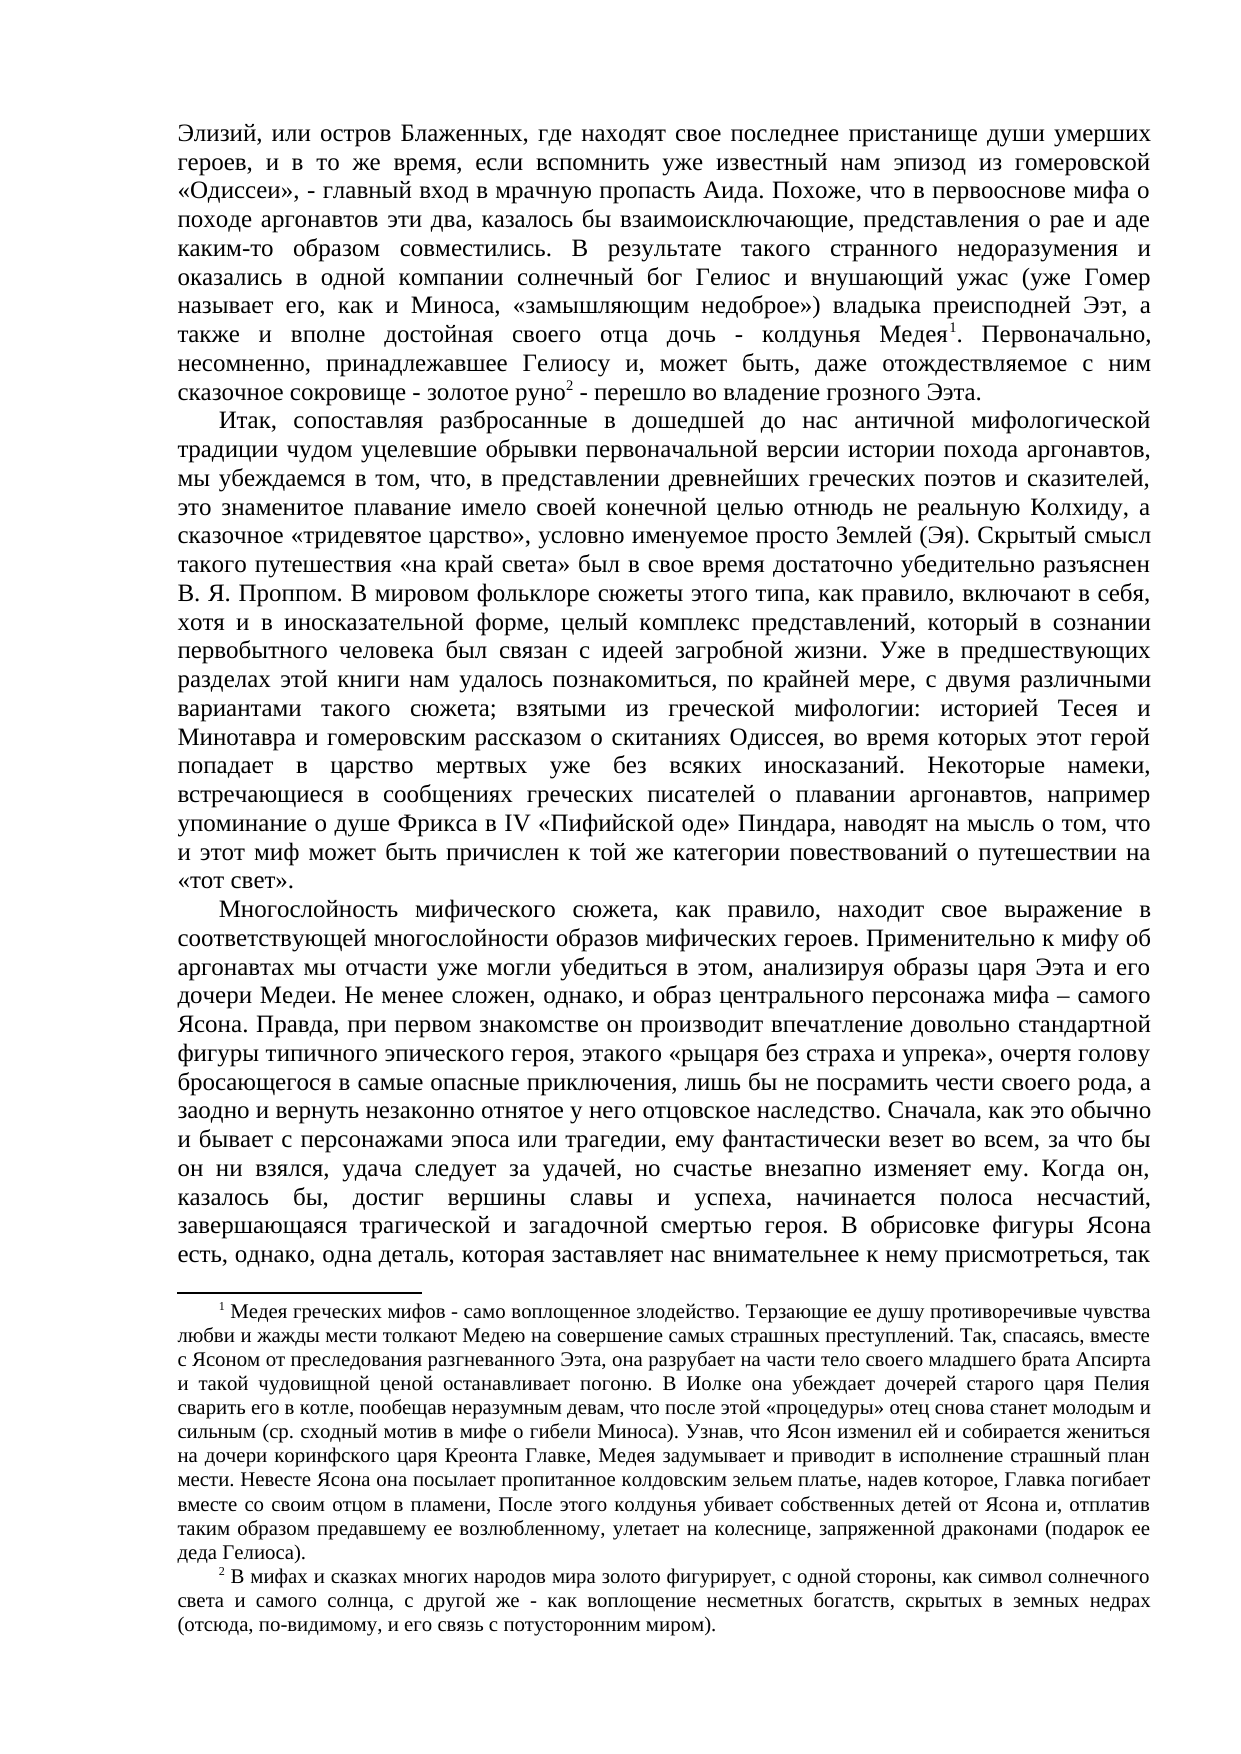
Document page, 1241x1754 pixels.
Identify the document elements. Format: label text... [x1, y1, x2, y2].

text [177, 894, 1152, 1268]
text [177, 118, 1152, 406]
text Итак, сопоставляя разбросанные в дошедшей до нас античной мифологической традиции чудом уцелевшие обрывки первоначальной версии истории похода аргонавтов, мы убеждаемся в том, что, в представлении древнейших греческих поэтов и сказителей, это знаменитое плавание имело своей конечной целью отнюдь не реальную Колхиду, а сказочное «тридевятое царство», условно именуемое просто Землей (Эя). Скрытый смысл такого путешествия «на край света» был в свое время достаточно убедительно разъяснен В. Я. Проппом. В мировом фольклоре сюжеты этого типа, как правило, включают в себя, хотя и в иносказательной форме, целый комплекс представлений, который в сознании первобытного человека был связан с идеей загробной жизни. Уже в предшествующих разделах этой книги нам удалось познакомиться, по крайней мере, с двумя различными вариантами такого сюжета; взятыми из греческой мифологии: историей Тесея и Минотавра и гомеровским рассказом о скитаниях Одиссея, во время которых этот герой попадает в царство мертвых уже без всяких иносказаний. Некоторые намеки, встречающиеся в сообщениях греческих писателей о плавании аргонавтов, например упоминание о душе Фрикса в IV «Пифийской оде» Пиндара, наводят на мысль о том, что и этот миф может быть причислен к той же категории повествований о путешествии на «тот свет». [177, 406, 1152, 894]
